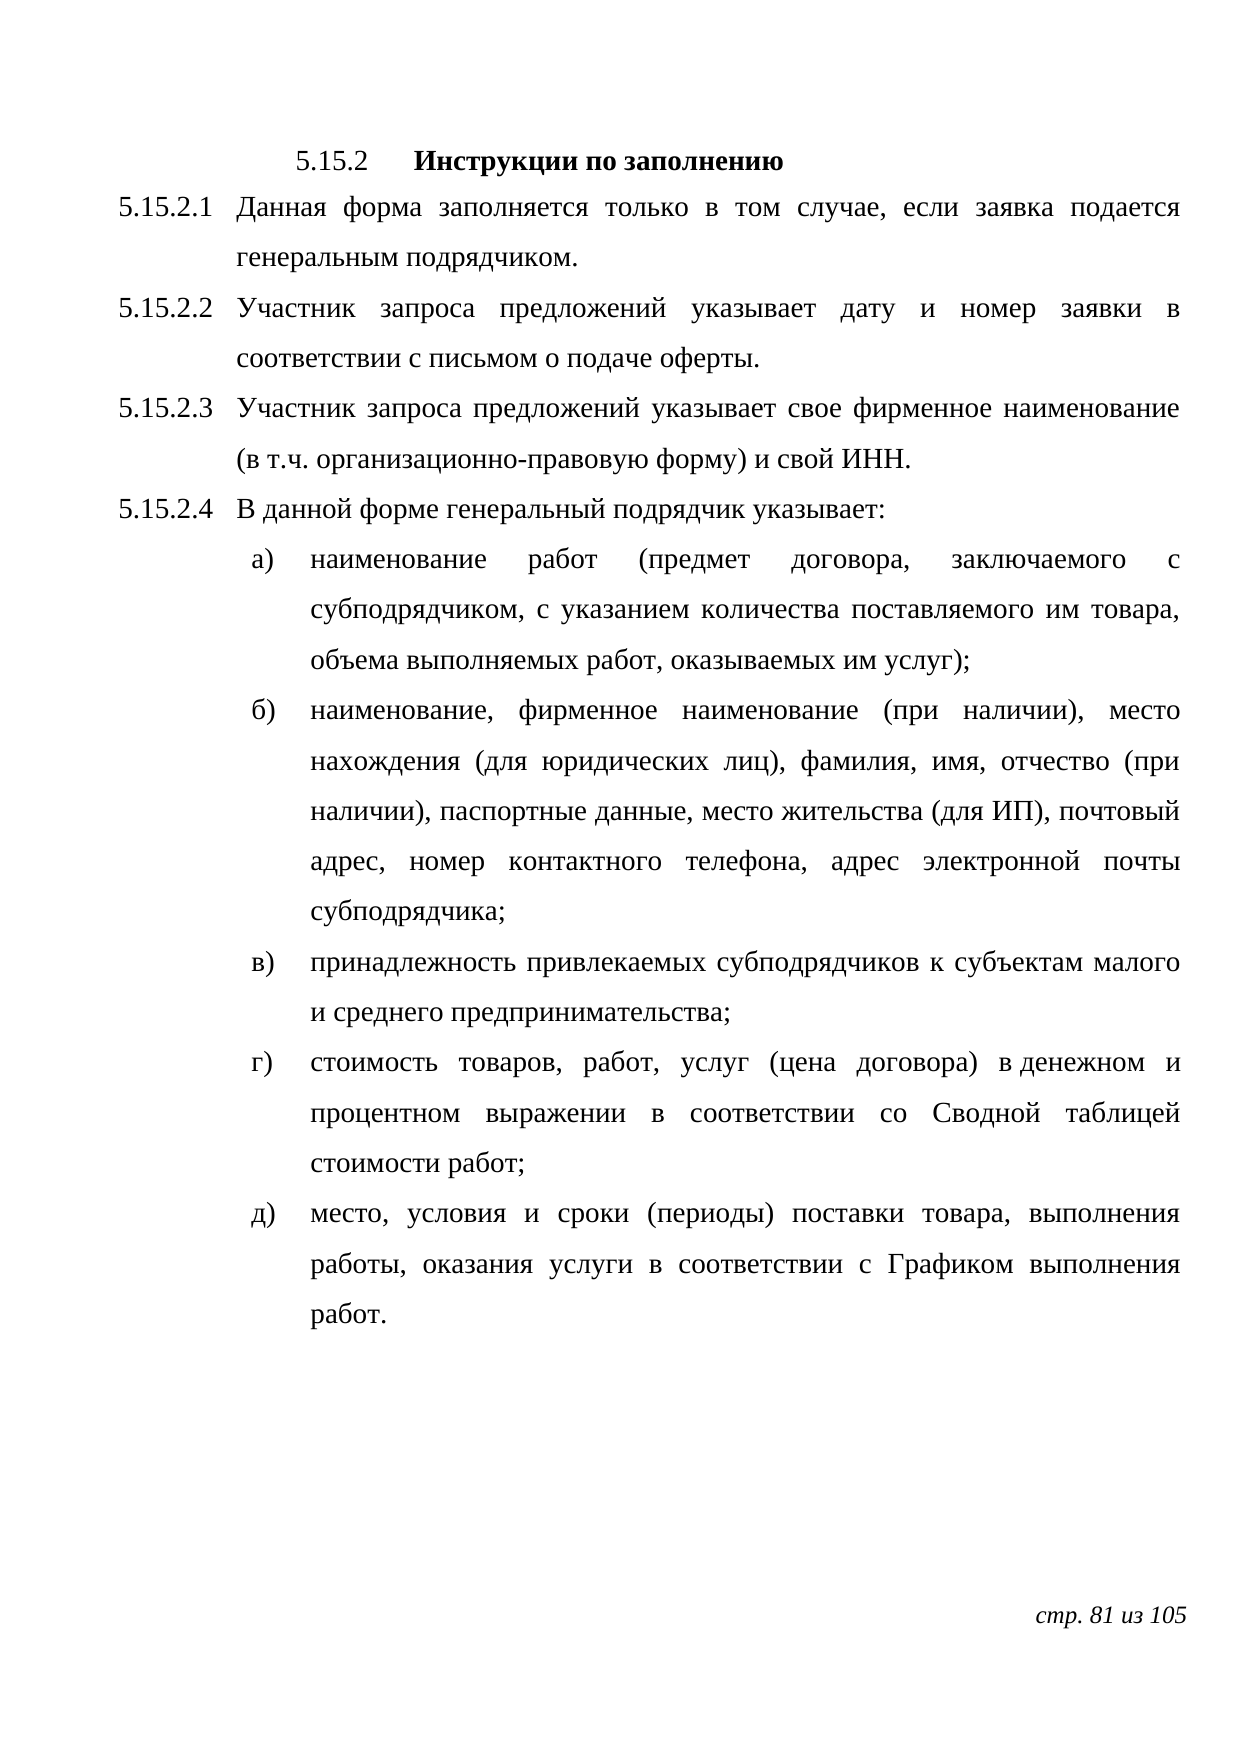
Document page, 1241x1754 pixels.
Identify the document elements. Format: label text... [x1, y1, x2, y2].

text принадлежность привлекаемых субподрядчиков к субъектам малого и среднего предпринимательства; [251, 944, 1181, 1028]
text наименование работ (предмет договора, заключаемого с субподрядчиком, с указанием количества поставляемого им товара, объема выполняемых работ, оказываемых им услуг); [251, 541, 1181, 676]
text В данной форме генеральный подрядчик указывает: [118, 491, 1181, 524]
text Инструкции по заполнению [236, 143, 1181, 177]
text Данная форма заполняется только в том случае, если заявка подается генеральным подрядчиком. [118, 189, 1181, 273]
text место, условия и сроки (периоды) поставки товара, выполнения работы, оказания услуги в соответствии с Графиком выполнения работ. [251, 1195, 1181, 1329]
text наименование, фирменное наименование (при наличии), место нахождения (для юридических лиц), фамилия, имя, отчество (при наличии), паспортные данные, место жительства (для ИП), почтовый адрес, номер контактного телефона, адрес электронной почты субподрядчика; [251, 692, 1181, 927]
text Участник запроса предложений указывает свое фирменное наименование (в т.ч. организационно-правовую форму) и свой ИНН. [118, 390, 1181, 474]
text стоимость товаров, работ, услуг (цена договора) в денежном и процентном выражении в соответствии со Сводной таблицей стоимости работ; [251, 1044, 1181, 1179]
text Участник запроса предложений указывает дату и номер заявки в соответствии с письмом о подаче оферты. [118, 290, 1181, 374]
